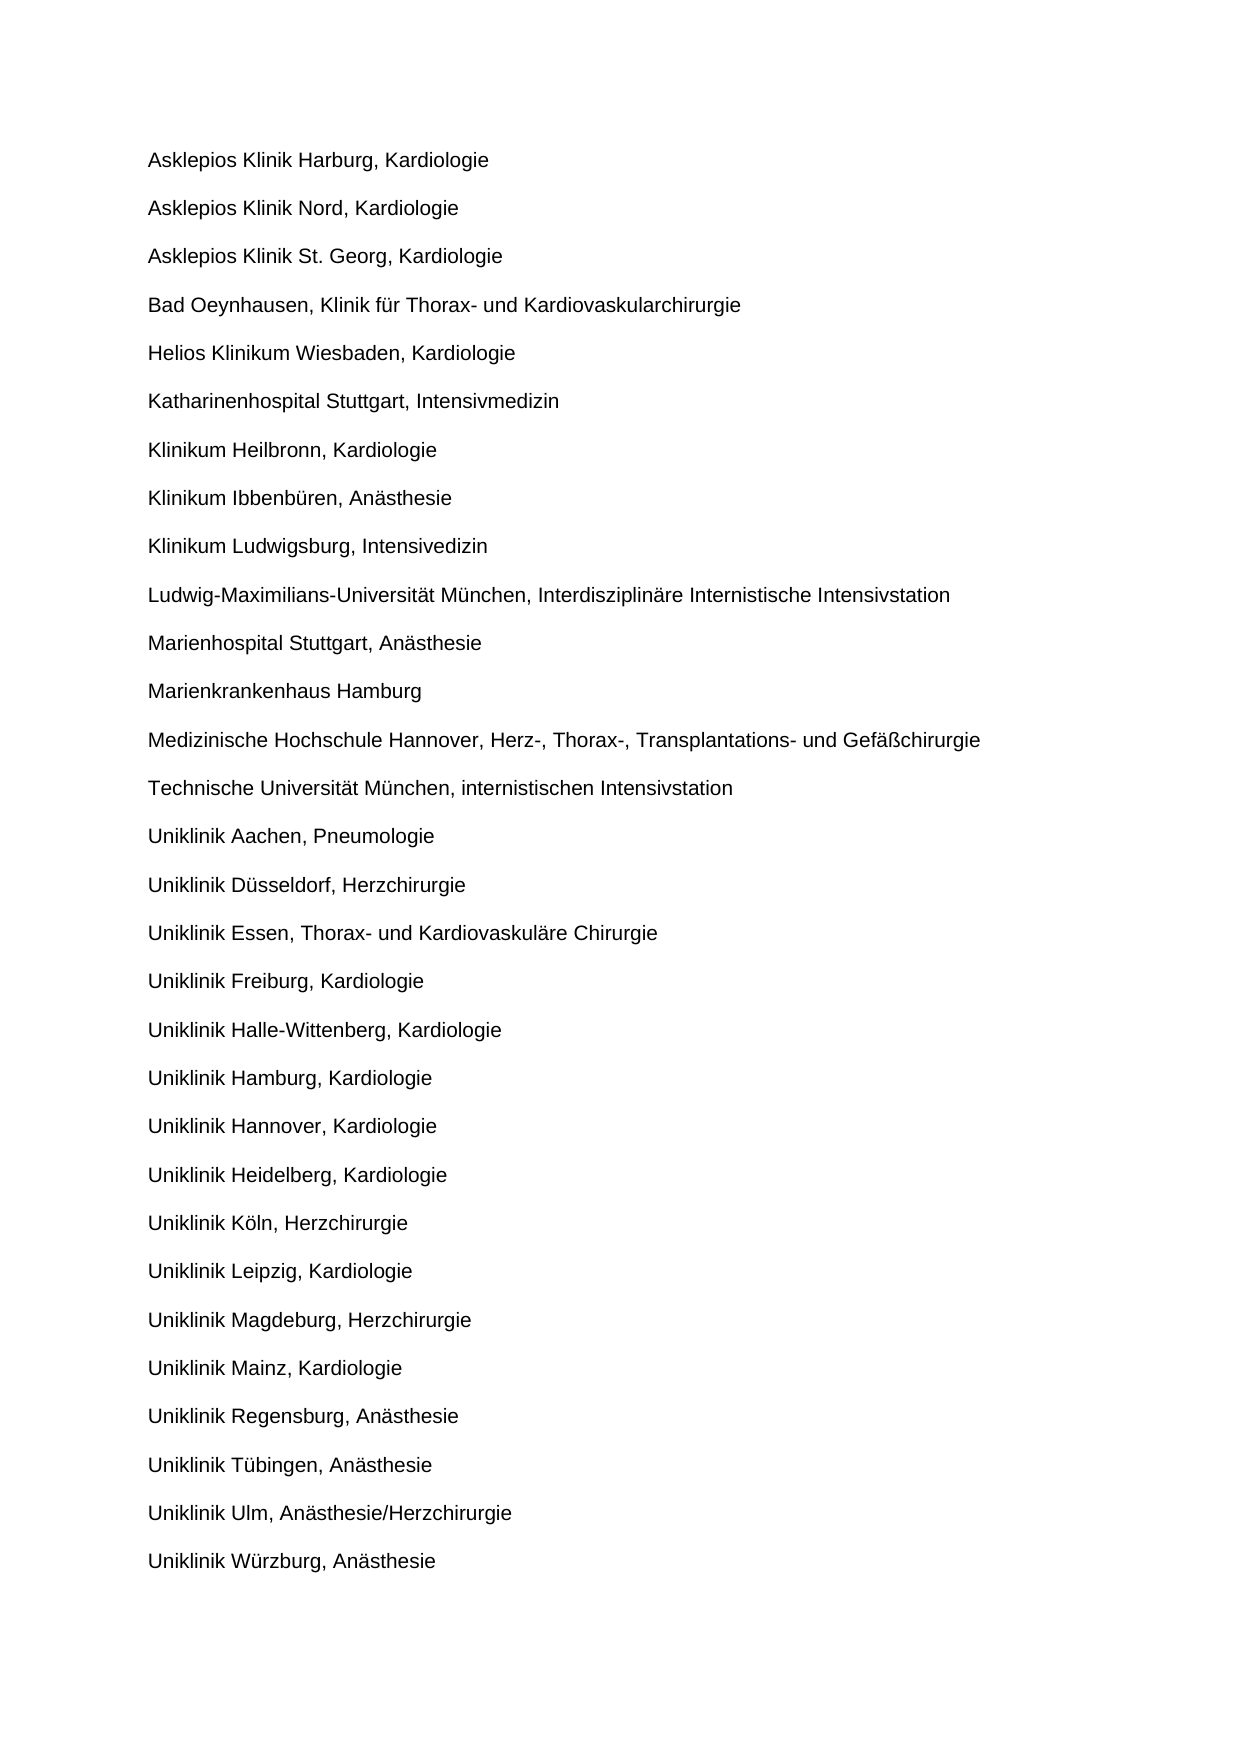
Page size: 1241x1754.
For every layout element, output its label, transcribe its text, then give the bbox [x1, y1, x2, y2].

text Uniklinik Aachen, Pneumologie [148, 824, 1093, 848]
text Uniklinik Regensburg, Anästhesie [148, 1404, 1093, 1428]
text Marienhospital Stuttgart, Anästhesie [148, 631, 1093, 655]
text Uniklinik Essen, Thorax- und Kardiovaskuläre Chirurgie [148, 921, 1093, 945]
text Asklepios Klinik Harburg, Kardiologie [148, 148, 1093, 172]
text Ludwig-Maximilians-Universität München, Interdisziplinäre Internistische Intensivstation [148, 583, 1093, 607]
text Marienkrankenhaus Hamburg [148, 679, 1093, 703]
text Klinikum Ludwigsburg, Intensivedizin [148, 534, 1093, 558]
text Technische Universität München, internistischen Intensivstation [148, 776, 1093, 800]
text Klinikum Heilbronn, Kardiologie [148, 438, 1093, 462]
text Uniklinik Würzburg, Anästhesie [148, 1549, 1093, 1573]
text Klinikum Ibbenbüren, Anästhesie [148, 486, 1093, 510]
text Uniklinik Tübingen, Anästhesie [148, 1453, 1093, 1477]
text Uniklinik Magdeburg, Herzchirurgie [148, 1308, 1093, 1332]
text Uniklinik Hamburg, Kardiologie [148, 1066, 1093, 1090]
text Uniklinik Halle-Wittenberg, Kardiologie [148, 1018, 1093, 1042]
text Asklepios Klinik Nord, Kardiologie [148, 196, 1093, 220]
text Uniklinik Leipzig, Kardiologie [148, 1259, 1093, 1283]
text Uniklinik Hannover, Kardiologie [148, 1114, 1093, 1138]
text Bad Oeynhausen, Klinik für Thorax- und Kardiovaskularchirurgie [148, 293, 1093, 317]
text Medizinische Hochschule Hannover, Herz-, Thorax-, Transplantations- und Gefäßchirurgie [148, 728, 1093, 752]
text Helios Klinikum Wiesbaden, Kardiologie [148, 341, 1093, 365]
text Uniklinik Ulm, Anästhesie/Herzchirurgie [148, 1501, 1093, 1525]
text Uniklinik Köln, Herzchirurgie [148, 1211, 1093, 1235]
text Asklepios Klinik St. Georg, Kardiologie [148, 244, 1093, 268]
text Uniklinik Freiburg, Kardiologie [148, 969, 1093, 993]
text Uniklinik Düsseldorf, Herzchirurgie [148, 873, 1093, 897]
text Katharinenhospital Stuttgart, Intensivmedizin [148, 389, 1093, 413]
text Uniklinik Mainz, Kardiologie [148, 1356, 1093, 1380]
text Uniklinik Heidelberg, Kardiologie [148, 1163, 1093, 1187]
